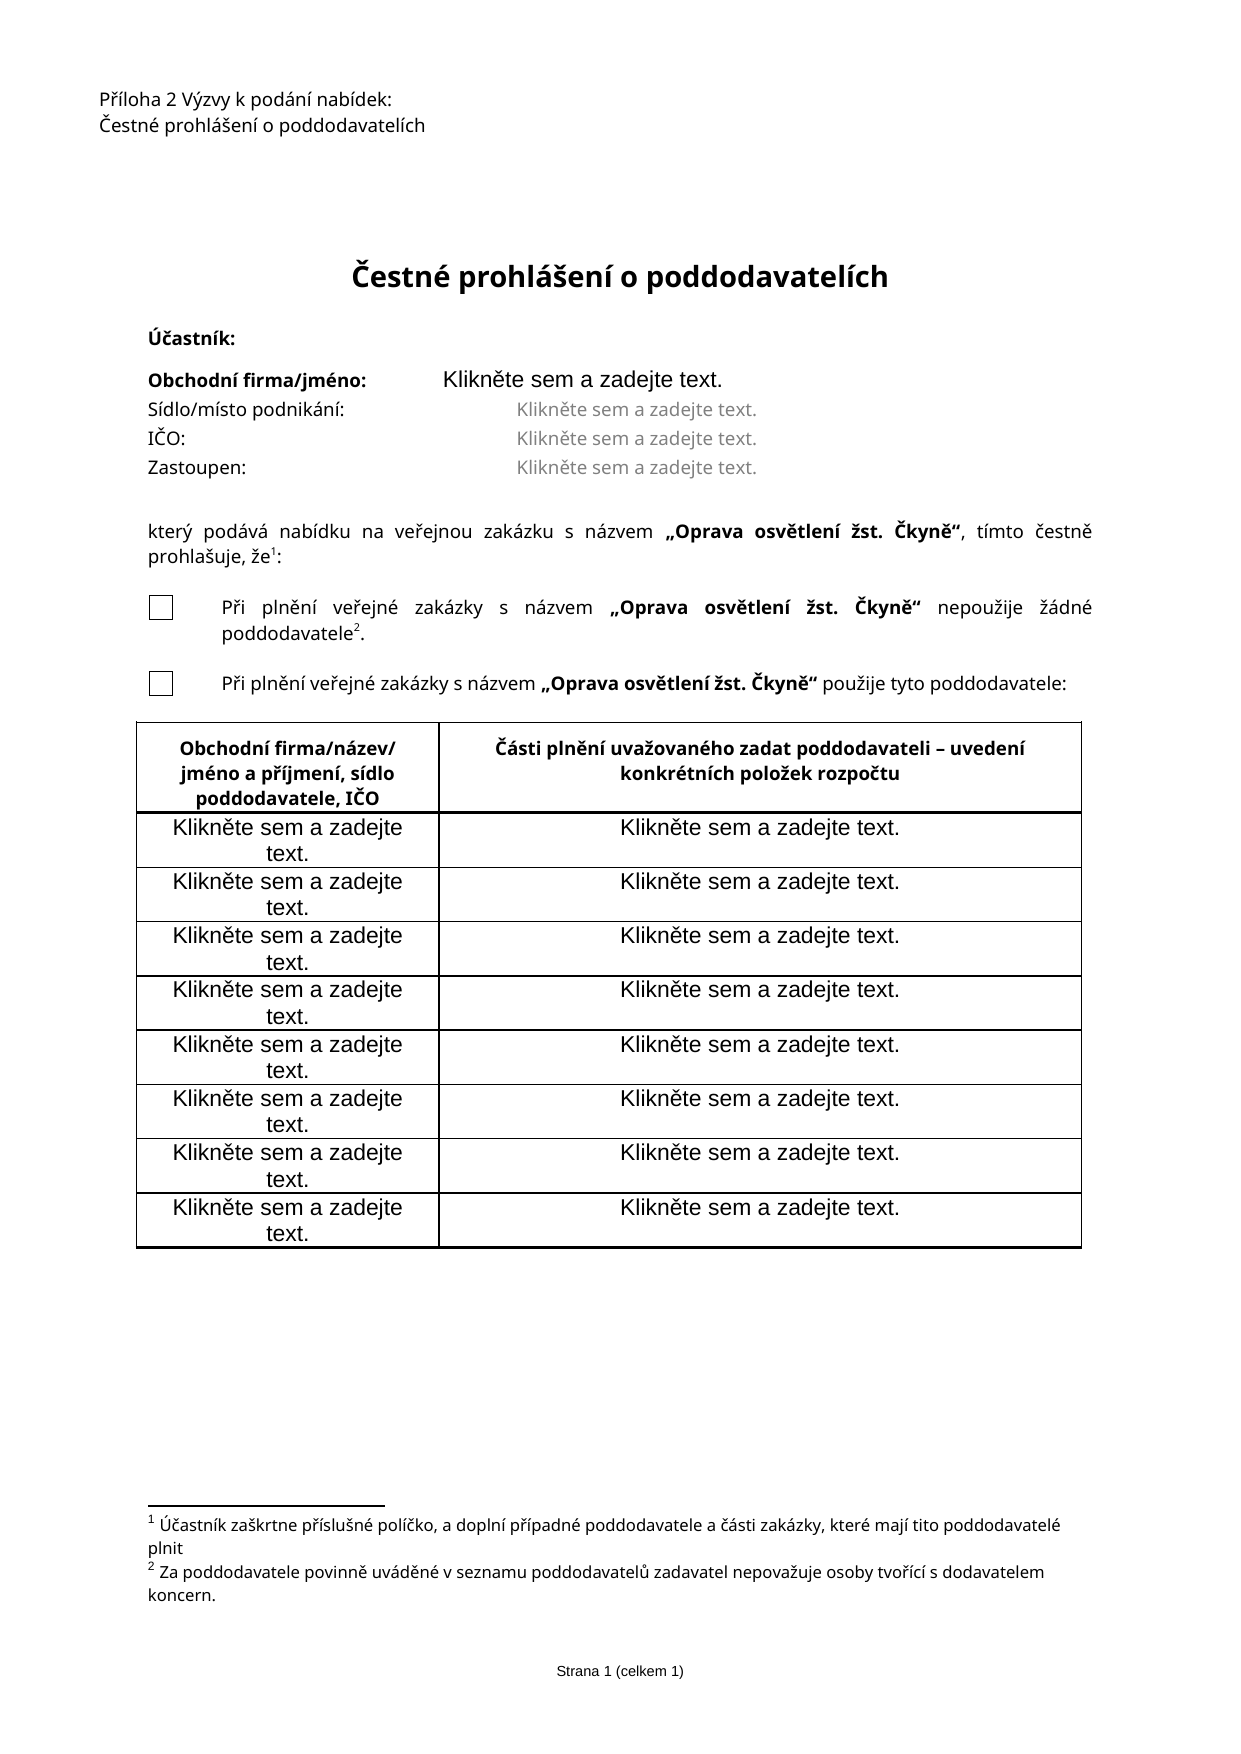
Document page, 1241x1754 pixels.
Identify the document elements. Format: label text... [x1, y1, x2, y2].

text Při plnění veřejné zakázky s názvem „Oprava osvětlení žst. Čkyně“ použije tyto poddodavatele: [148, 670, 1093, 696]
table_header Části plnění uvažovaného zadat poddodavateli – uvedení konkrétních položek rozpočtu [440, 723, 1081, 811]
text Zastoupen: [148, 451, 1093, 480]
text který podává nabídku na veřejnou zakázku s názvem „Oprava osvětlení žst. Čkyně“, tímto čestně prohlašuje, že: [148, 518, 1093, 569]
text Obchodní firma/jméno: [148, 364, 1093, 393]
title Čestné prohlášení o poddodavatelích [148, 256, 1093, 296]
text Účastník: [148, 321, 1093, 352]
text Při plnění veřejné zakázky s názvem „Oprava osvětlení žst. Čkyně“ nepoužije žádné poddodavatele. [148, 594, 1093, 645]
text Sídlo/místo podnikání: [148, 393, 1093, 422]
text IČO: [148, 422, 1093, 451]
table_header Obchodní firma/název/ jméno a příjmení, sídlo poddodavatele, IČO [137, 723, 438, 811]
